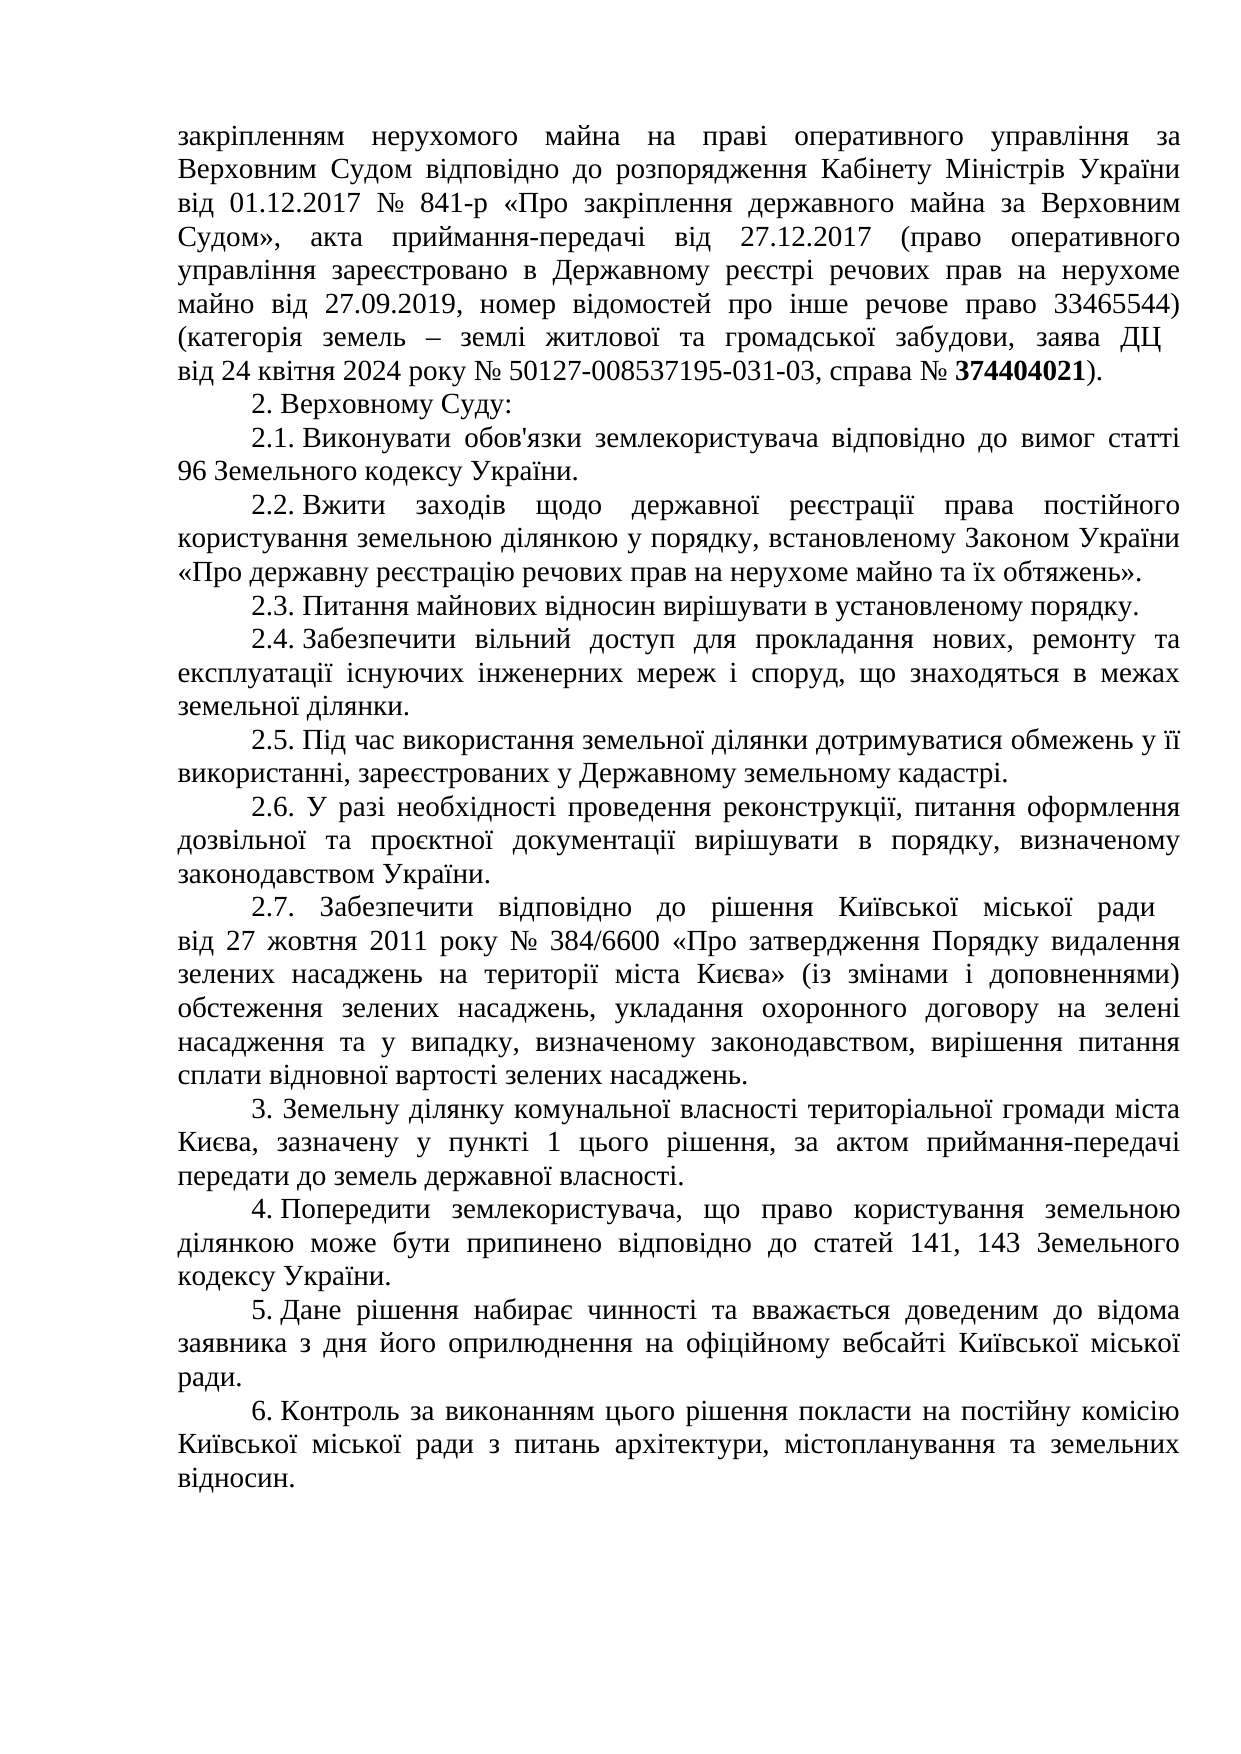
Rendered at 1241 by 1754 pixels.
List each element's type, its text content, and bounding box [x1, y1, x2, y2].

text 2.2. Вжити заходів щодо державної реєстрації права постійного користування земельною ділянкою у порядку, встановленому Законом України «Про державну реєстрацію речових прав на нерухоме майно та їх обтяжень». [177, 487, 1181, 588]
text 2.5. Під час використання земельної ділянки дотримуватися обмежень у її використанні, зареєстрованих у Державному земельному кадастрі. [177, 722, 1181, 789]
text 4. Попередити землекористувача, що право користування земельною ділянкою може бути припинено відповідно до статей 141, 143 Земельного кодексу України. [177, 1191, 1181, 1292]
text 2.4. Забезпечити вільний доступ для прокладання нових, ремонту та експлуатації існуючих інженерних мереж і споруд, що знаходяться в межах земельної ділянки. [177, 621, 1181, 722]
text 5. Дане рішення набирає чинності та вважається доведеним до відома заявника з дня його оприлюднення на офіційному вебсайті Київської міської ради. [177, 1292, 1181, 1393]
text 2.7. Забезпечити відповідно до рішення Київської міської ради від 27 жовтня 2011 року № 384/6600 «Про затвердження Порядку видалення зелених насаджень на території міста Києва» (із змінами і доповненнями) обстеження зелених насаджень, укладання охоронного договору на зелені насадження та у випадку, визначеному законодавством, вирішення питання сплати відновної вартості зелених насаджень. [177, 889, 1181, 1091]
text 3. Земельну ділянку комунальної власності територіальної громади міста Києва, зазначену у пункті 1 цього рішення, за актом приймання-передачі передати до земель державної власності. [177, 1091, 1181, 1191]
text 6. Контроль за виконанням цього рішення покласти на постійну комісію Київської міської ради з питань архітектури, містопланування та земельних відносин. [177, 1393, 1181, 1493]
text 2. Верховному Суду: [177, 386, 1181, 420]
text 2.3. Питання майнових відносин вирішувати в установленому порядку. [177, 588, 1181, 621]
text 2.6. У разі необхідності проведення реконструкції, питання оформлення дозвільної та проєктної документації вирішувати в порядку, визначеному законодавством України. [177, 789, 1181, 889]
text 2.1. Виконувати обов'язки землекористувача відповідно до вимог статті 96 Земельного кодексу України. [177, 420, 1181, 487]
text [177, 118, 1181, 386]
